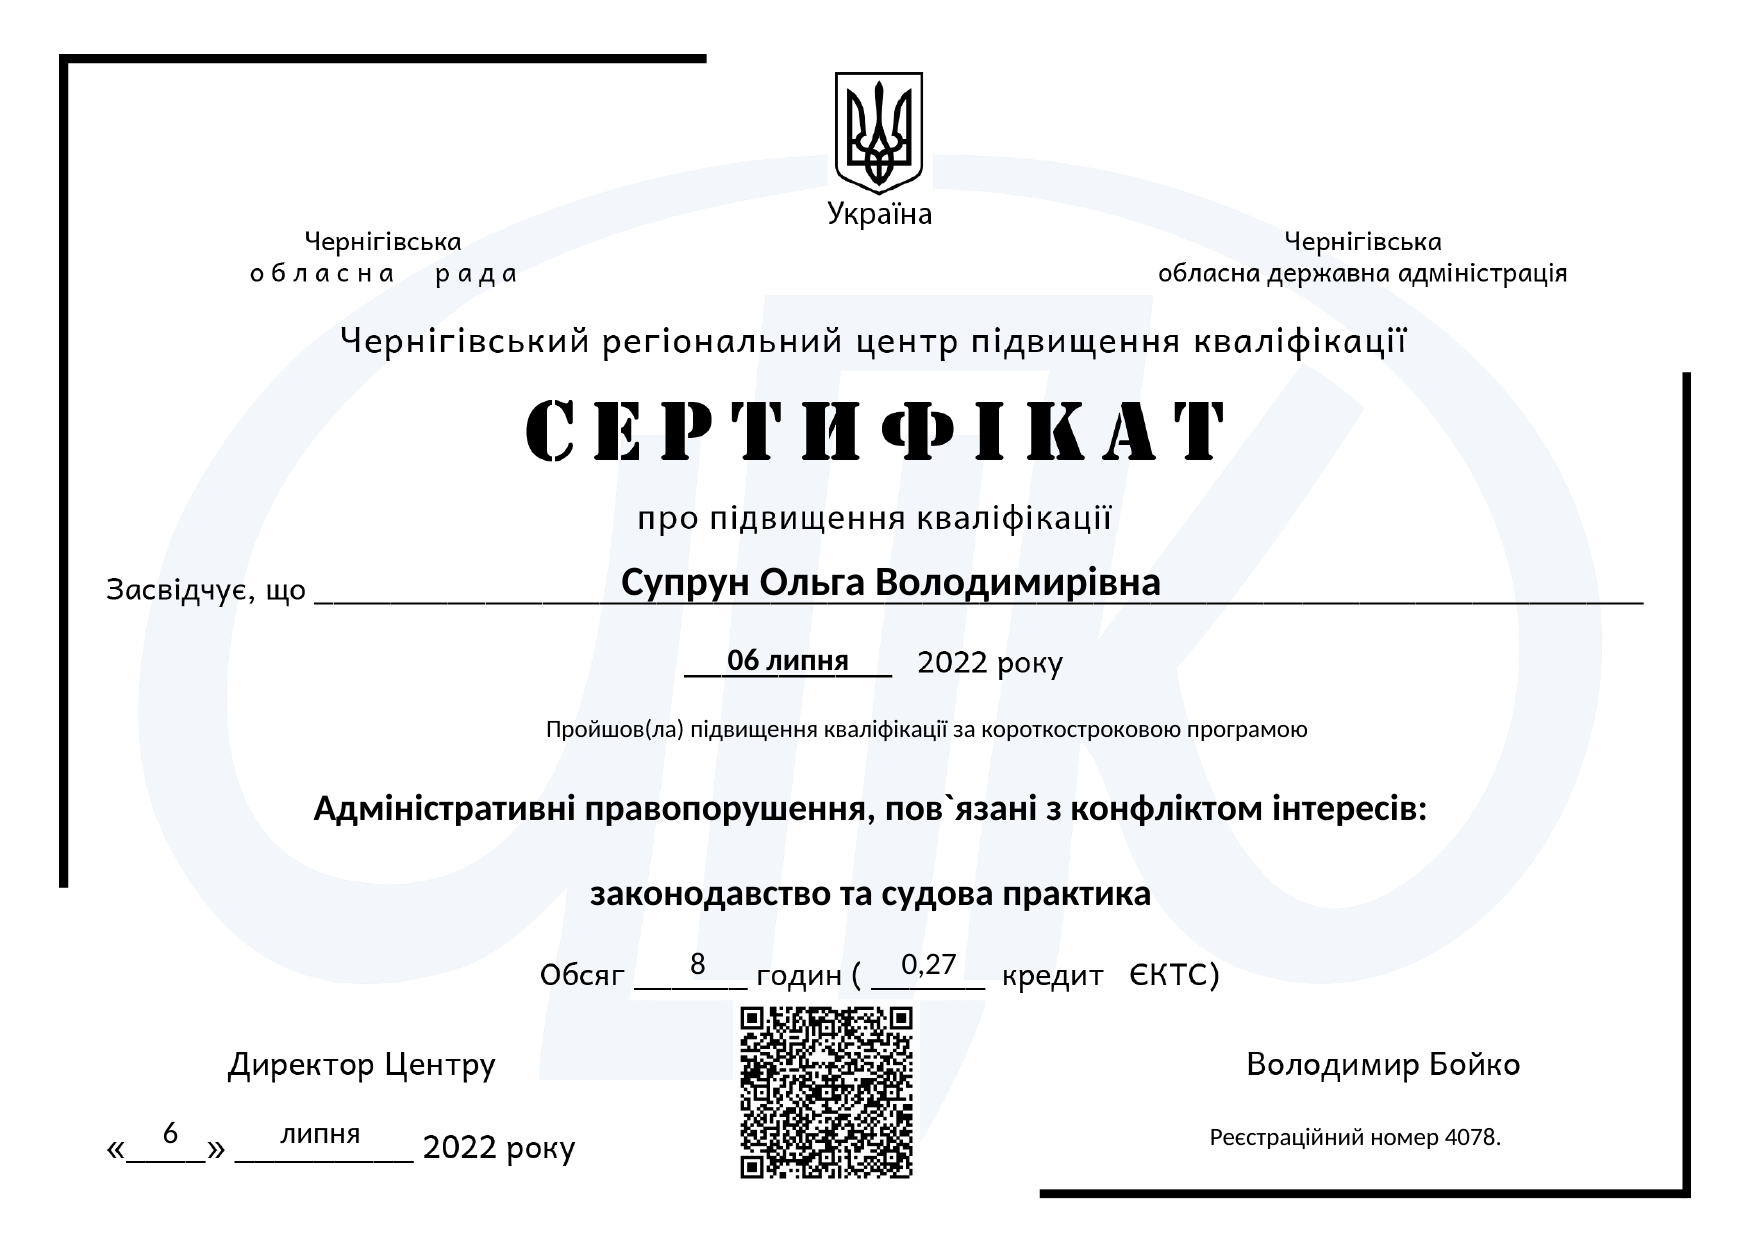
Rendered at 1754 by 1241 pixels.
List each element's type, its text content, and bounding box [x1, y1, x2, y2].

picture [59, 606, 1691, 1205]
picture [59, 54, 1691, 555]
text Реєстраційний номер 4078. [1166, 1121, 1754, 1151]
text Супрун Ольга Володимирівна [29, 555, 1754, 606]
text Пройшов(ла) підвищення кваліфікації за короткостроковою програмою [472, 714, 1754, 744]
